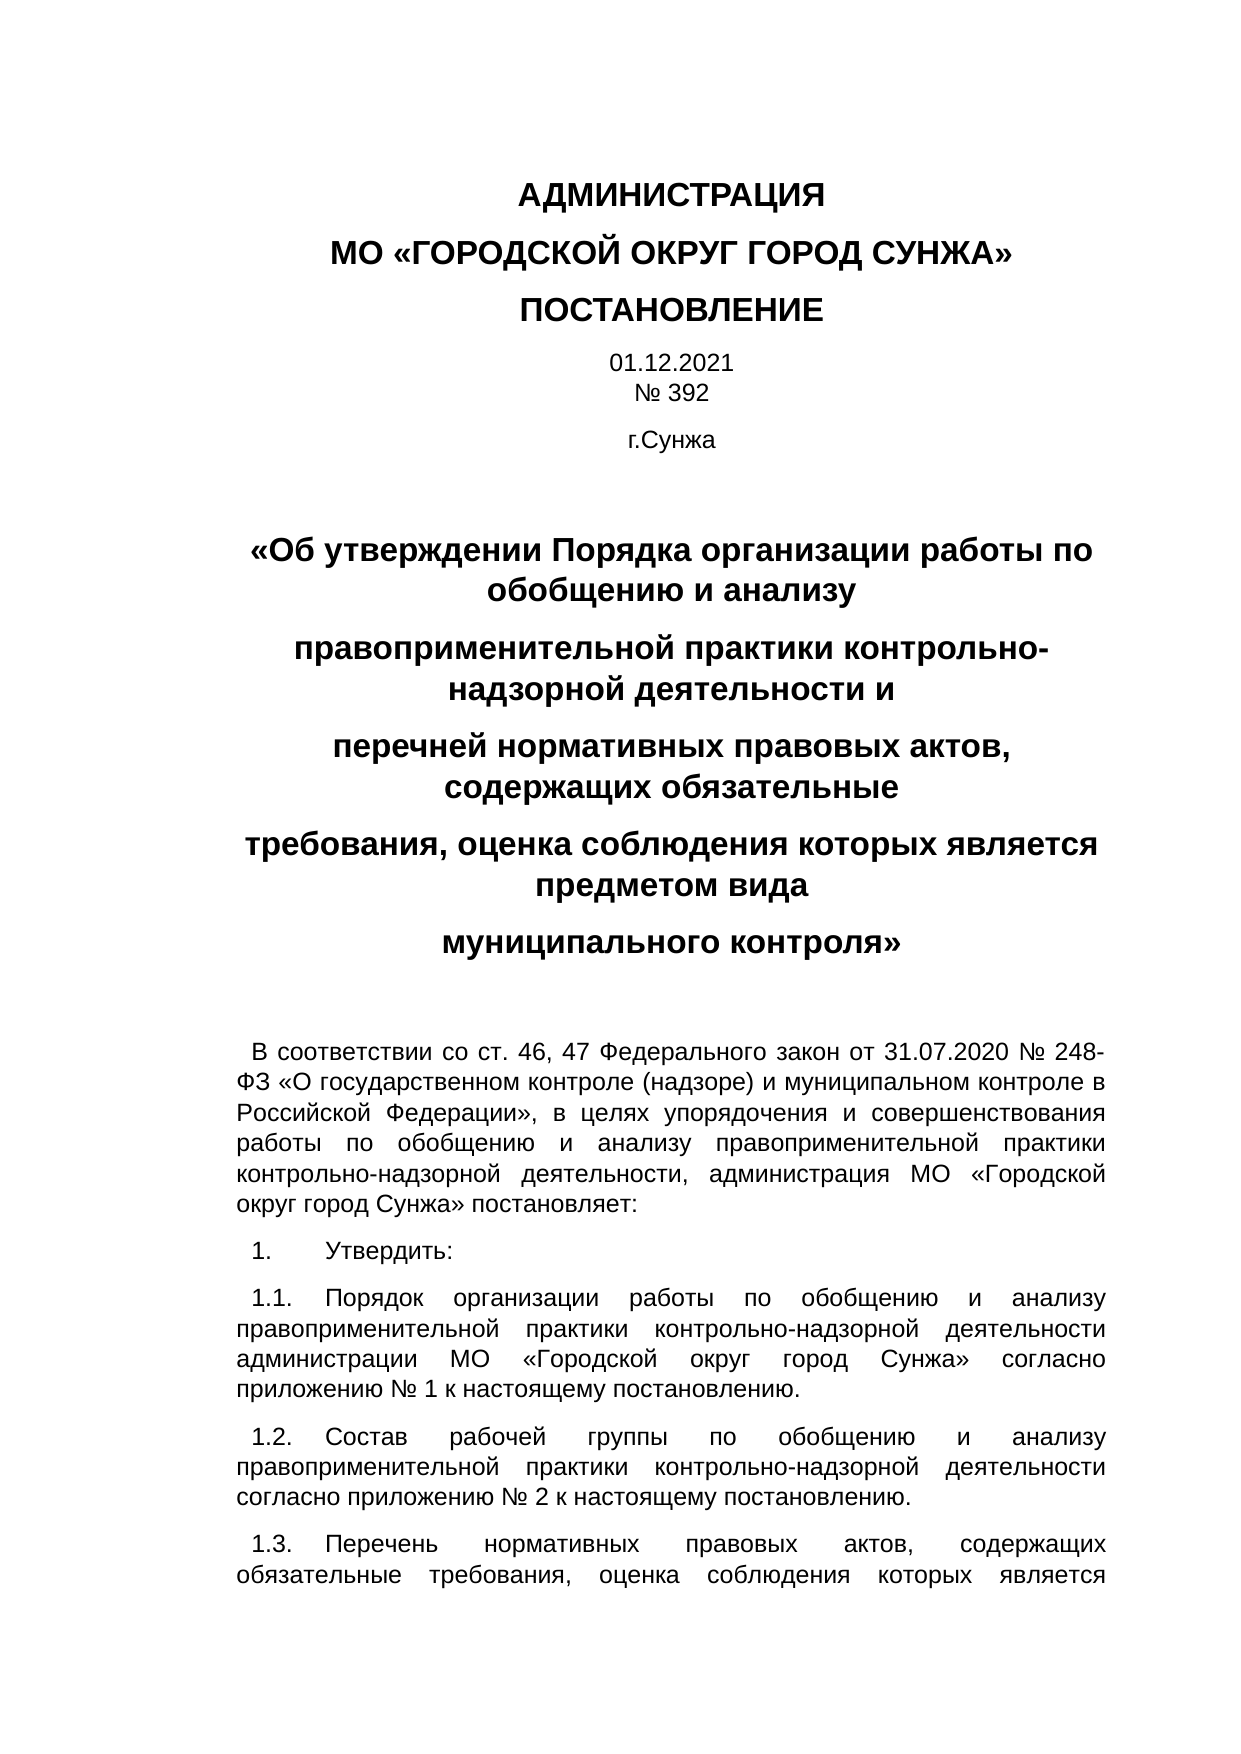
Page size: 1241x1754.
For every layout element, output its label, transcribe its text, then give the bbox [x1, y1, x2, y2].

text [236, 1529, 1107, 1589]
text 1. Утвердить: [236, 1236, 1107, 1265]
text требования, оценка соблюдения которых является предметом вида [236, 824, 1107, 903]
text муниципального контроля» [236, 922, 1107, 961]
text «Об утверждении Порядка организации работы по обобщению и анализу [236, 530, 1107, 609]
text правоприменительной практики контрольно-надзорной деятельности и [236, 628, 1107, 707]
text В соответствии со ст. 46, 47 Федерального закон от 31.07.2020 № 248-ФЗ «О государственном контроле (надзоре) и муниципальном контроле в Российской Федерации», в целях упорядочения и совершенствования работы по обобщению и анализу правоприменительной практики контрольно-надзорной деятельности, администрация МО «Городской округ город Сунжа» постановляет: [236, 1037, 1107, 1218]
text 1.1. Порядок организации работы по обобщению и анализу правоприменительной практики контрольно-надзорной деятельности администрации МО «Городской округ город Сунжа» согласно приложению № 1 к настоящему постановлению. [236, 1283, 1107, 1403]
text перечней нормативных правовых актов, содержащих обязательные [236, 726, 1107, 805]
text ПОСТАНОВЛЕНИЕ [236, 290, 1107, 329]
text г.Сунжа [236, 425, 1107, 454]
text МО «ГОРОДСКОЙ ОКРУГ ГОРОД СУНЖА» [236, 233, 1107, 271]
text 01.12.2021 № 392 [236, 348, 1107, 407]
text 1.2. Состав рабочей группы по обобщению и анализу правоприменительной практики контрольно-надзорной деятельности согласно приложению № 2 к настоящему постановлению. [236, 1422, 1107, 1511]
text АДМИНИСТРАЦИЯ [236, 176, 1107, 214]
